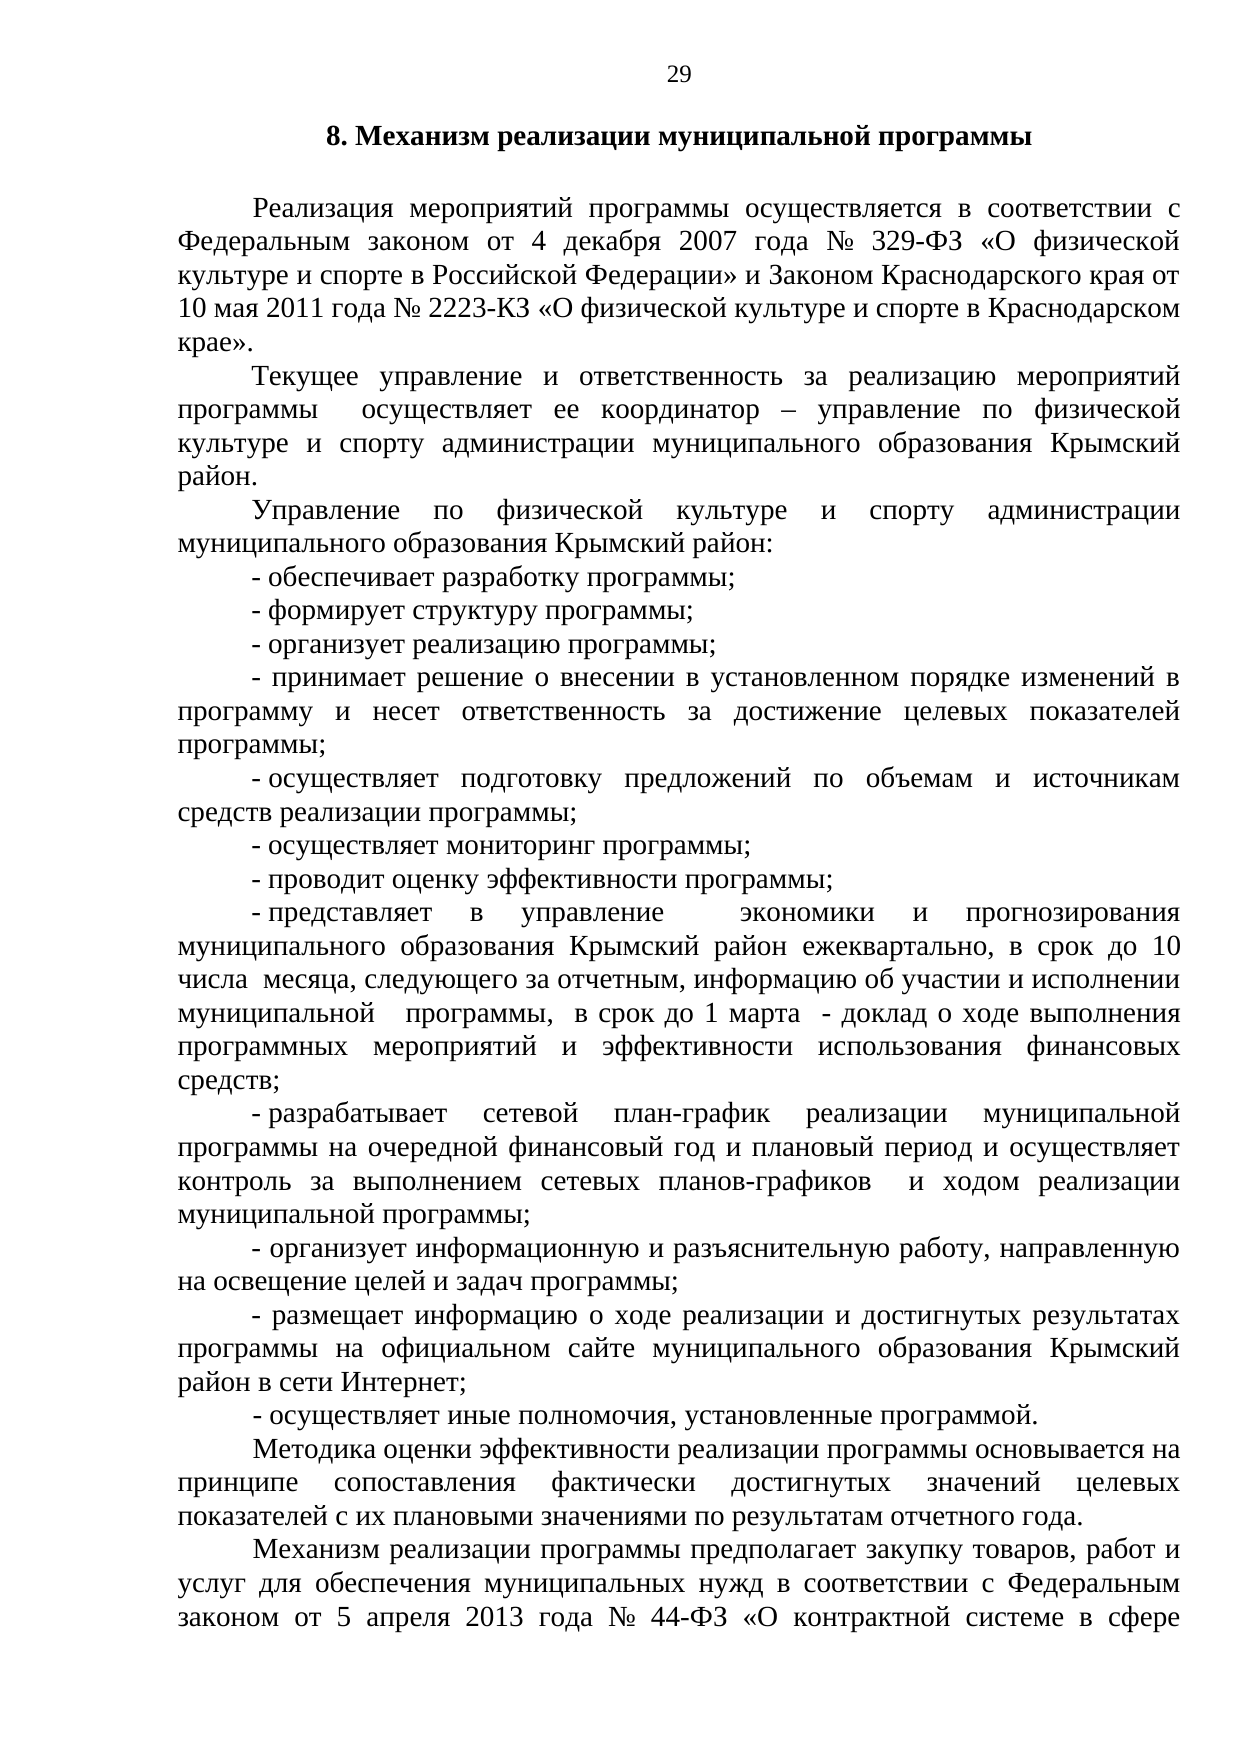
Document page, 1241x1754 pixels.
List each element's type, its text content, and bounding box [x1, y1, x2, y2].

text - принимает решение о внесении в установленном порядке изменений в программу и несет ответственность за достижение целевых показателей программы; [177, 659, 1181, 760]
text Текущее управление и ответственность за реализацию мероприятий программы осуществляет ее координатор – управление по физической культуре и спорту администрации муниципального образования Крымский район. [177, 358, 1181, 492]
text - формирует структуру программы; [177, 592, 1181, 626]
text - представляет в управление экономики и прогнозирования муниципального образования Крымский район ежеквартально, в срок до 10 числа месяца, следующего за отчетным, информацию об участии и исполнении муниципальной программы, в срок до 1 марта - доклад о ходе выполнения программных мероприятий и эффективности использования финансовых средств; [177, 894, 1181, 1096]
text - проводит оценку эффективности программы; [177, 861, 1181, 894]
text - осуществляет иные полномочия, установленные программой. [177, 1397, 1181, 1431]
text 8. Механизм реализации муниципальной программы [177, 118, 1181, 152]
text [177, 1532, 1181, 1632]
text Методика оценки эффективности реализации программы основывается на принципе сопоставления фактически достигнутых значений целевых показателей с их плановыми значениями по результатам отчетного года. [177, 1431, 1181, 1532]
text - размещает информацию о ходе реализации и достигнутых результатах программы на официальном сайте муниципального образования Крымский район в сети Интернет; [177, 1297, 1181, 1397]
text Реализация мероприятий программы осуществляется в соответствии с Федеральным законом от 4 декабря 2007 года № 329-ФЗ «О физической культуре и спорте в Российской Федерации» и Законом Краснодарского края от 10 мая 2011 года № 2223-КЗ «О физической культуре и спорте в Краснодарском крае». [177, 190, 1181, 358]
text - осуществляет мониторинг программы; [177, 827, 1181, 861]
text - разрабатывает сетевой план-график реализации муниципальной программы на очередной финансовый год и плановый период и осуществляет контроль за выполнением сетевых планов-графиков и ходом реализации муниципальной программы; [177, 1096, 1181, 1230]
text - организует реализацию программы; [177, 626, 1181, 659]
text Управление по физической культуре и спорту администрации муниципального образования Крымский район: [177, 492, 1181, 559]
text - обеспечивает разработку программы; [177, 559, 1181, 592]
text - организует информационную и разъяснительную работу, направленную на освещение целей и задач программы; [177, 1230, 1181, 1297]
text - осуществляет подготовку предложений по объемам и источникам средств реализации программы; [177, 760, 1181, 827]
